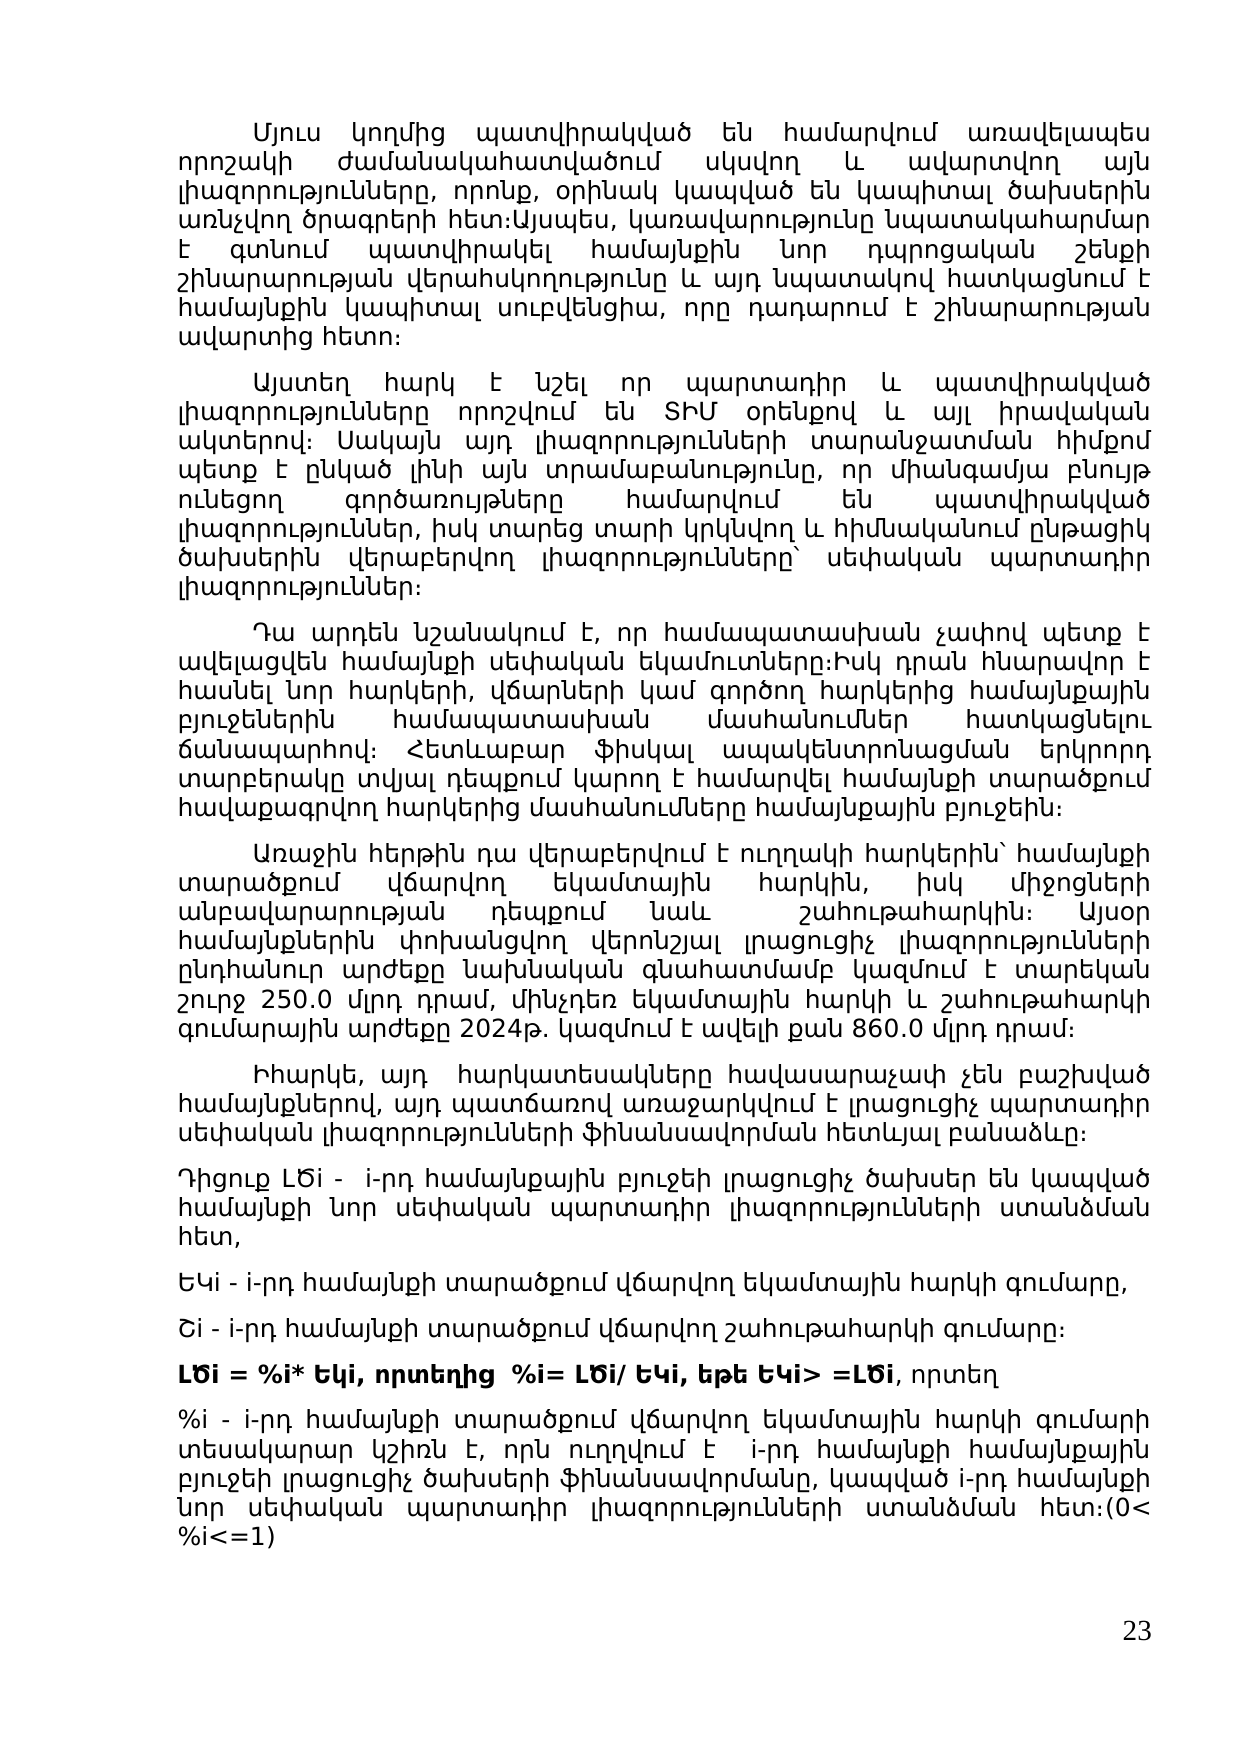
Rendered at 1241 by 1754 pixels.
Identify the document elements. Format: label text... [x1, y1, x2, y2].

text Մյուս կողմից պատվիրակված են համարվում առավելապես որոշակի ժամանակահատվածում սկսվող և ավարտվող այն լիազորությունները, որոնք, օրինակ կապված են կապիտալ ծախսերին առնչվող ծրագրերի հետ։Այսպես, կառավարությունը նպատակահարմար է գտնում պատվիրակել համայնքին նոր դպրոցական շենքի շինարարության վերահսկողությունը և այդ նպատակով հատկացնում է համայնքին կապիտալ սուբվենցիա, որը դադարում է շինարարության ավարտից հետո։ [177, 118, 1152, 351]
text Շi - i-րդ համայնքի տարածքում վճարվող շահութահարկի գումարը։ [177, 1314, 1152, 1343]
text ԵԿi - i-րդ համայնքի տարածքում վճարվող եկամտային հարկի գումարը, [177, 1268, 1152, 1297]
text Դա արդեն նշանակում է, որ համապատասխան չափով պետք է ավելացվեն համայնքի սեփական եկամուտները։Իսկ դրան հնարավոր է հասնել նոր հարկերի, վճարների կամ գործող հարկերից համայնքային բյուջեներին համապատասխան մասհանումներ հատկացնելու ճանապարհով։ Հետևաբար ֆիսկալ ապակենտրոնացման երկրորդ տարբերակը տվյալ դեպքում կարող է համարվել համայնքի տարածքում հավաքագրվող հարկերից մասհանումները համայնքային բյուջեին։ [177, 618, 1152, 822]
text Դիցուք ԼԾi - i-րդ համայնքային բյուջեի լրացուցիչ ծախսեր են կապված համայնքի նոր սեփական պարտադիր լիազորությունների ստանձման հետ, [177, 1164, 1152, 1251]
text ԼԾi = %i* Եկi, որտեղից %i= ԼԾi/ ԵԿi, եթե ԵԿi> =ԼԾi, որտեղ [177, 1360, 1152, 1389]
text Իհարկե, այդ հարկատեսակները հավասարաչափ չեն բաշխված համայնքներով, այդ պատճառով առաջարկվում է լրացուցիչ պարտադիր սեփական լիազորությունների ֆինանսավորման հետևյալ բանաձևը։ [177, 1060, 1152, 1147]
text %i - i-րդ համայնքի տարածքում վճարվող եկամտային հարկի գումարի տեսակարար կշիռն է, որն ուղղվում է i-րդ համայնքի համայնքային բյուջեի լրացուցիչ ծախսերի ֆինանսավորմանը, կապված i-րդ համայնքի նոր սեփական պարտադիր լիազորությունների ստանձման հետ։(0<%i<=1) [177, 1406, 1152, 1551]
text Առաջին հերթին դա վերաբերվում է ուղղակի հարկերին՝ համայնքի տարածքում վճարվող եկամտային հարկին, իսկ միջոցների անբավարարության դեպքում նաև շահութահարկին։ Այսօր համայնքներին փոխանցվող վերոնշյալ լրացուցիչ լիազորությունների ընդհանուր արժեքը նախնական գնահատմամբ կազմում է տարեկան շուրջ 250․0 մլրդ դրամ, մինչդեռ եկամտային հարկի և շահութահարկի գումարային արժեքը 2024թ․ կազմում է ավելի քան 860․0 մլրդ դրամ։ [177, 839, 1152, 1043]
text Այստեղ հարկ է նշել որ պարտադիր և պատվիրակված լիազորությունները որոշվում են ՏԻՄ օրենքով և այլ իրավական ակտերով։ Սակայն այդ լիազորությունների տարանջատման հիմքոմ պետք է ընկած լինի այն տրամաբանությունը, որ միանգամյա բնույթ ունեցող գործառույթները համարվում են պատվիրակված լիազորություններ, իսկ տարեց տարի կրկնվող և հիմնականում ընթացիկ ծախսերին վերաբերվող լիազորությունները՝ սեփական պարտադիր լիազորություններ։ [177, 368, 1152, 601]
